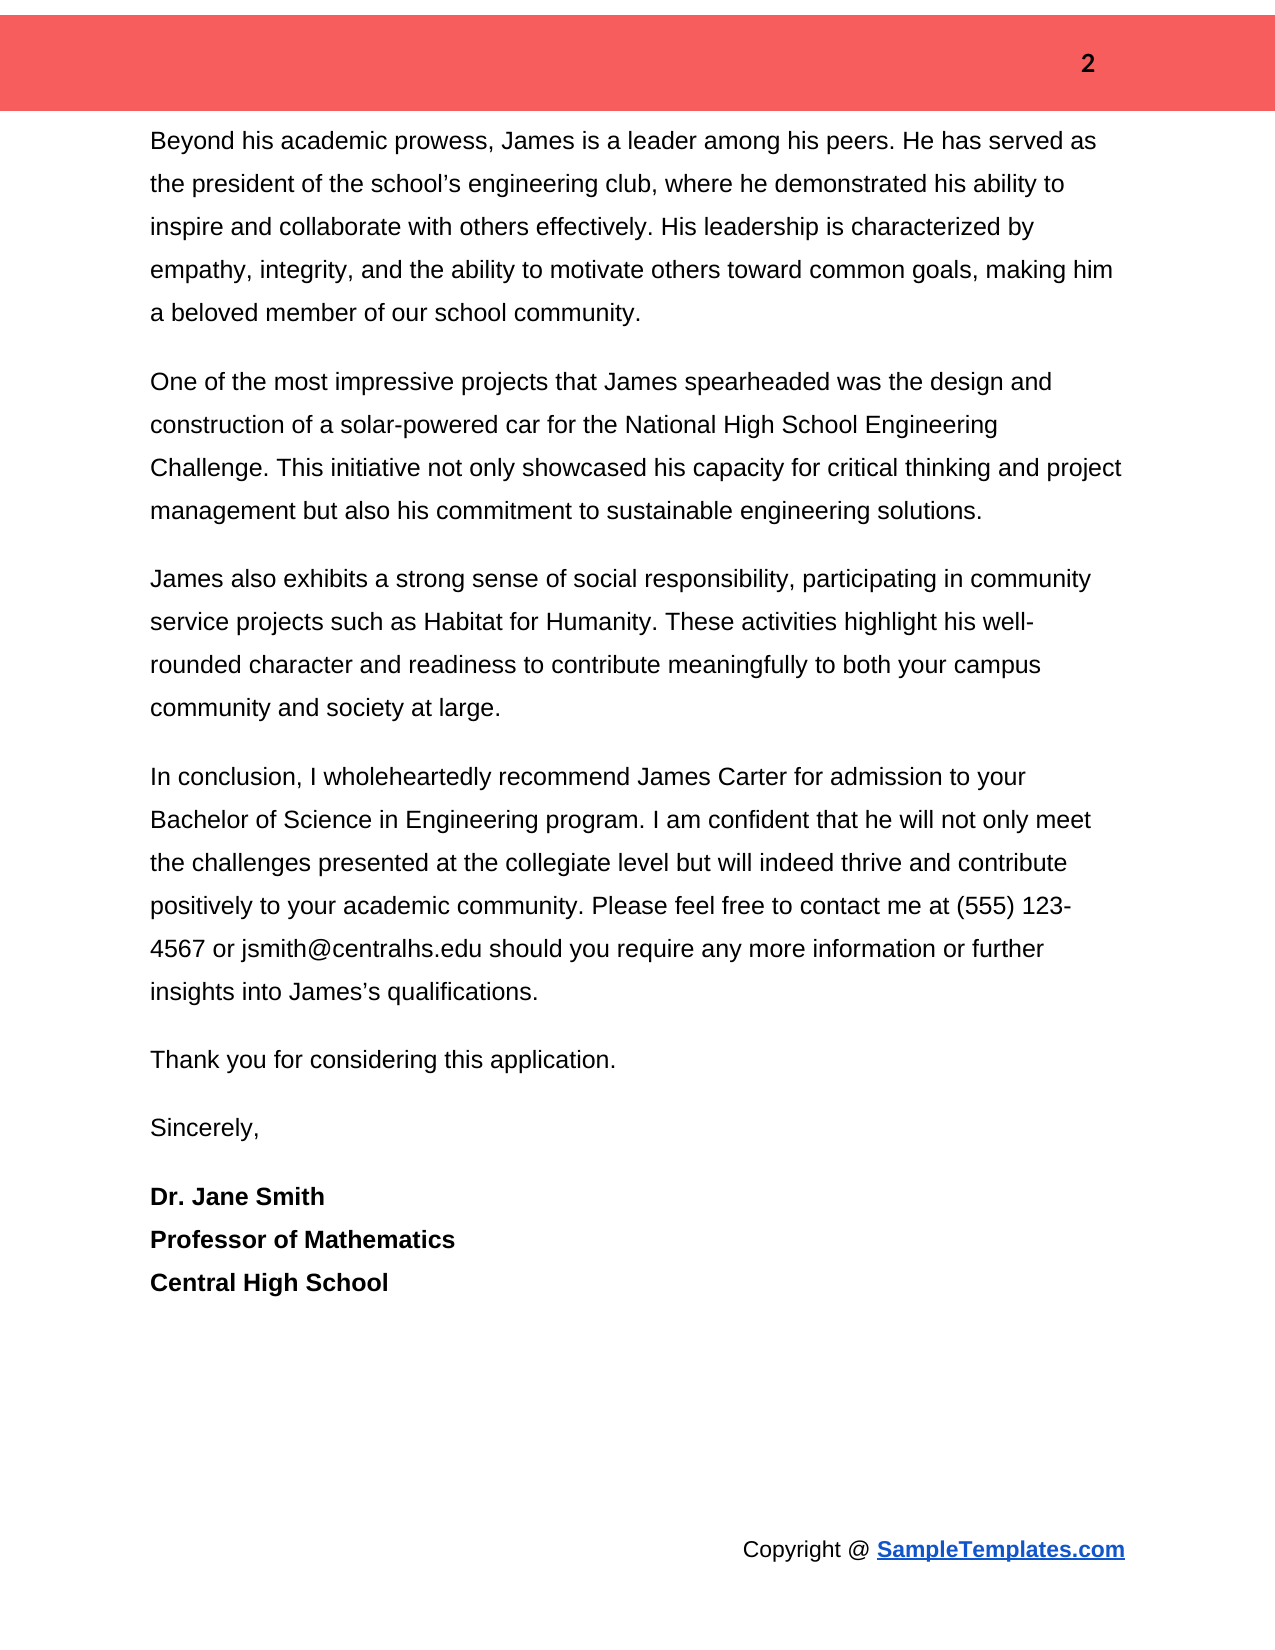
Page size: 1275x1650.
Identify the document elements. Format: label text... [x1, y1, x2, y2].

text James also exhibits a strong sense of social responsibility, participating in community service projects such as Habitat for Humanity. These activities highlight his well-rounded character and readiness to contribute meaningfully to both your campus community and society at large. [150, 564, 1125, 722]
text Dr. Jane Smith Professor of Mathematics Central High School [150, 1181, 1125, 1296]
text Beyond his academic prowess, James is a leader among his peers. He has served as the president of the school’s engineering club, where he demonstrated his ability to inspire and collaborate with others effectively. His leadership is characterized by empathy, integrity, and the ability to motivate others toward common goals, making him a beloved member of our school community. [150, 126, 1125, 327]
text Sincerely, [150, 1113, 1125, 1142]
text In conclusion, I wholeheartedly recommend James Carter for admission to your Bachelor of Science in Engineering program. I am confident that he will not only meet the challenges presented at the collegiate level but will indeed thrive and contribute positively to your academic community. Please feel free to contact me at (555) 123-4567 or jsmith@centralhs.edu should you require any more information or further insights into James’s qualifications. [150, 761, 1125, 1006]
text One of the most impressive projects that James spearheaded was the design and construction of a solar-powered car for the National High School Engineering Challenge. This initiative not only showcased his capacity for critical thinking and project management but also his commitment to sustainable engineering solutions. [150, 366, 1125, 524]
text Thank you for considering this application. [150, 1045, 1125, 1074]
